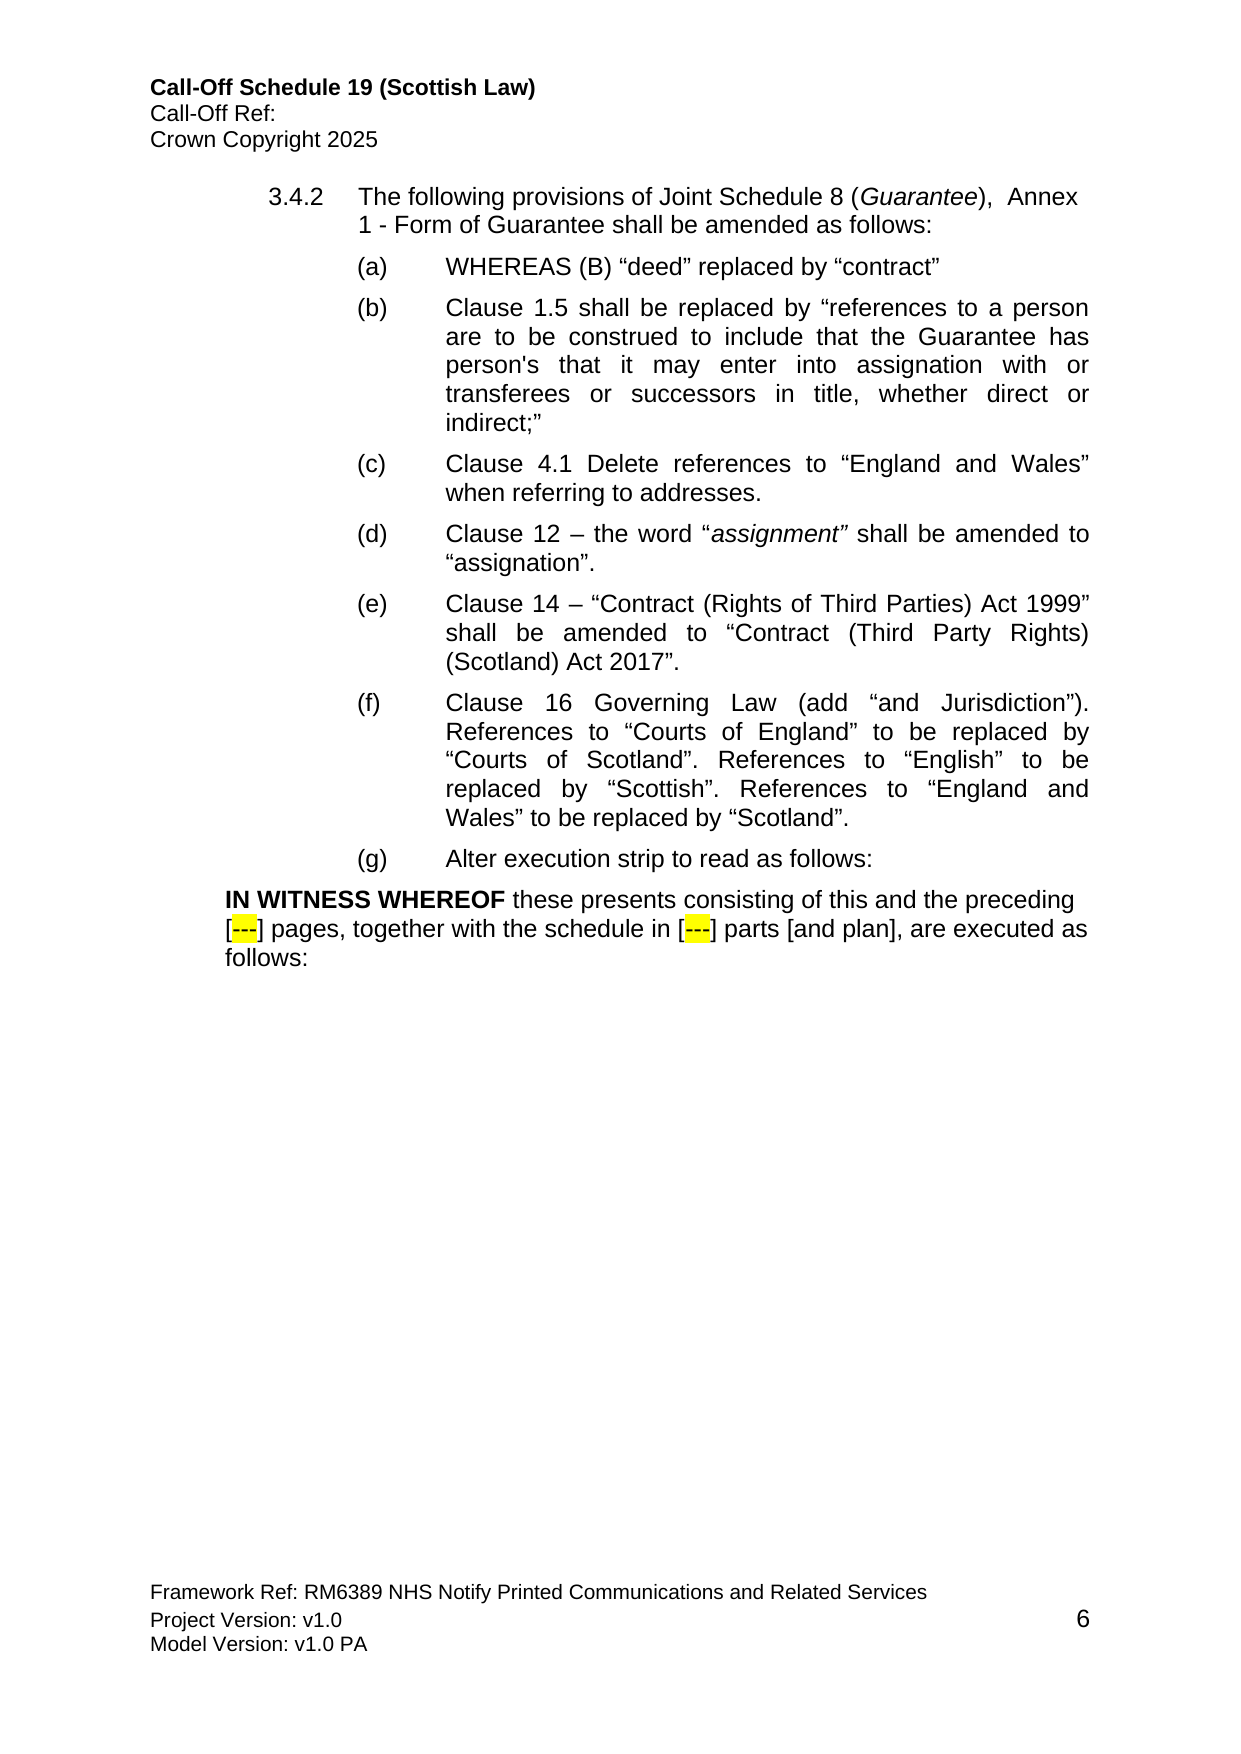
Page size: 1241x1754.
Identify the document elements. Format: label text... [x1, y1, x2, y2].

list Alter execution strip to read as follows: [357, 844, 1090, 873]
list Clause 16 Governing Law (add “and Jurisdiction”). References to “Courts of England” to be replaced by “Courts of Scotland”. References to “English” to be replaced by “Scottish”. References to “England and Wales” to be replaced by “Scotland”. [357, 688, 1090, 832]
list Clause 1.5 shall be replaced by “references to a person are to be construed to include that the Guarantee has person's that it may enter into assignation with or transferees or successors in title, whether direct or indirect;” [357, 293, 1090, 437]
list The following provisions of Joint Schedule 8 (Guarantee), Annex 1 - Form of Guarantee shall be amended as follows: [268, 182, 1090, 239]
list Clause 14 – “Contract (Rights of Third Parties) Act 1999” shall be amended to “Contract (Third Party Rights) (Scotland) Act 2017”. [357, 589, 1090, 675]
list Clause 4.1 Delete references to “England and Wales” when referring to addresses. [357, 449, 1090, 507]
text IN WITNESS WHEREOF these presents consisting of this and the preceding [---] pages, together with the schedule in [---] parts [and plan], are executed as follows: [225, 885, 1090, 972]
list WHEREAS (B) “deed” replaced by “contract” [357, 252, 1090, 280]
list Clause 12 – the word “assignment” shall be amended to “assignation”. [357, 519, 1090, 577]
